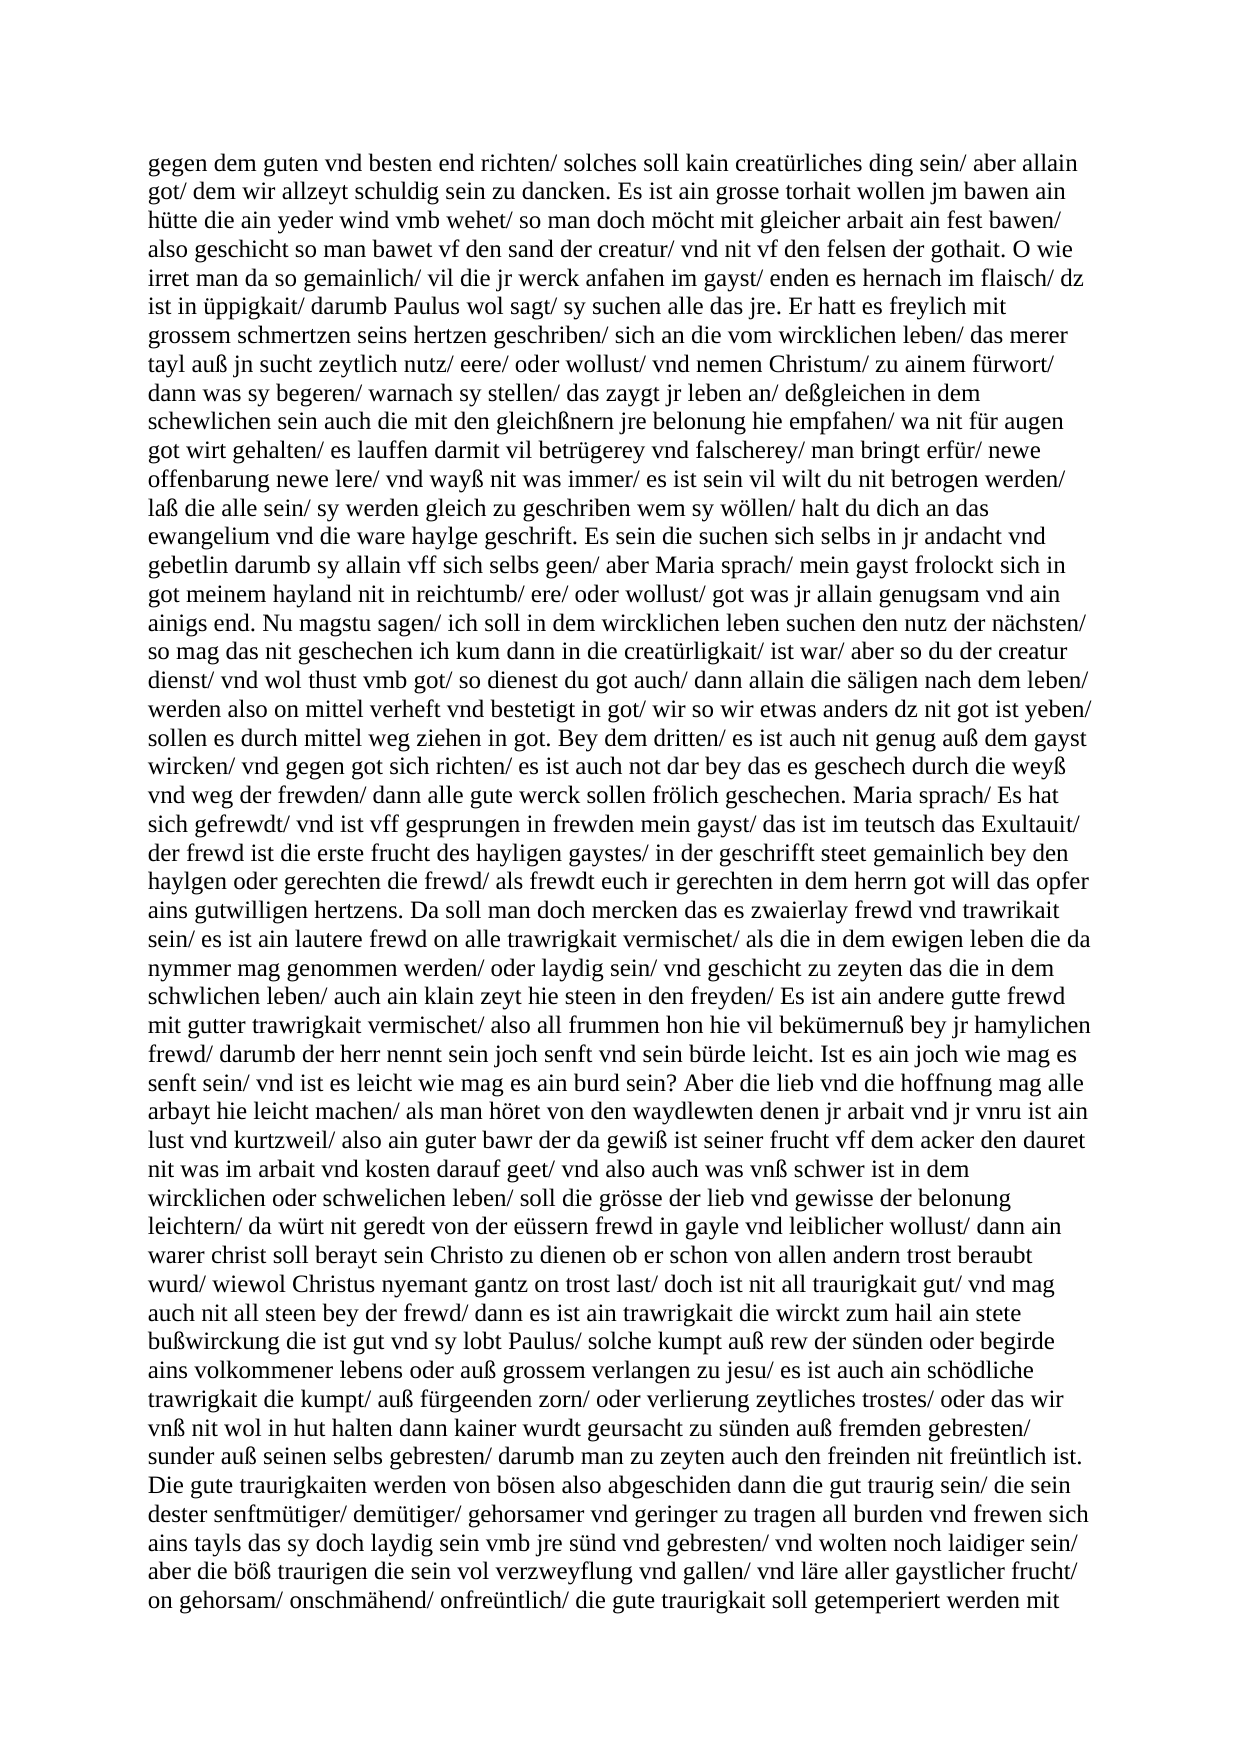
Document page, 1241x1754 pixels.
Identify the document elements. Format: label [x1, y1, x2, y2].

text [148, 148, 1093, 1614]
